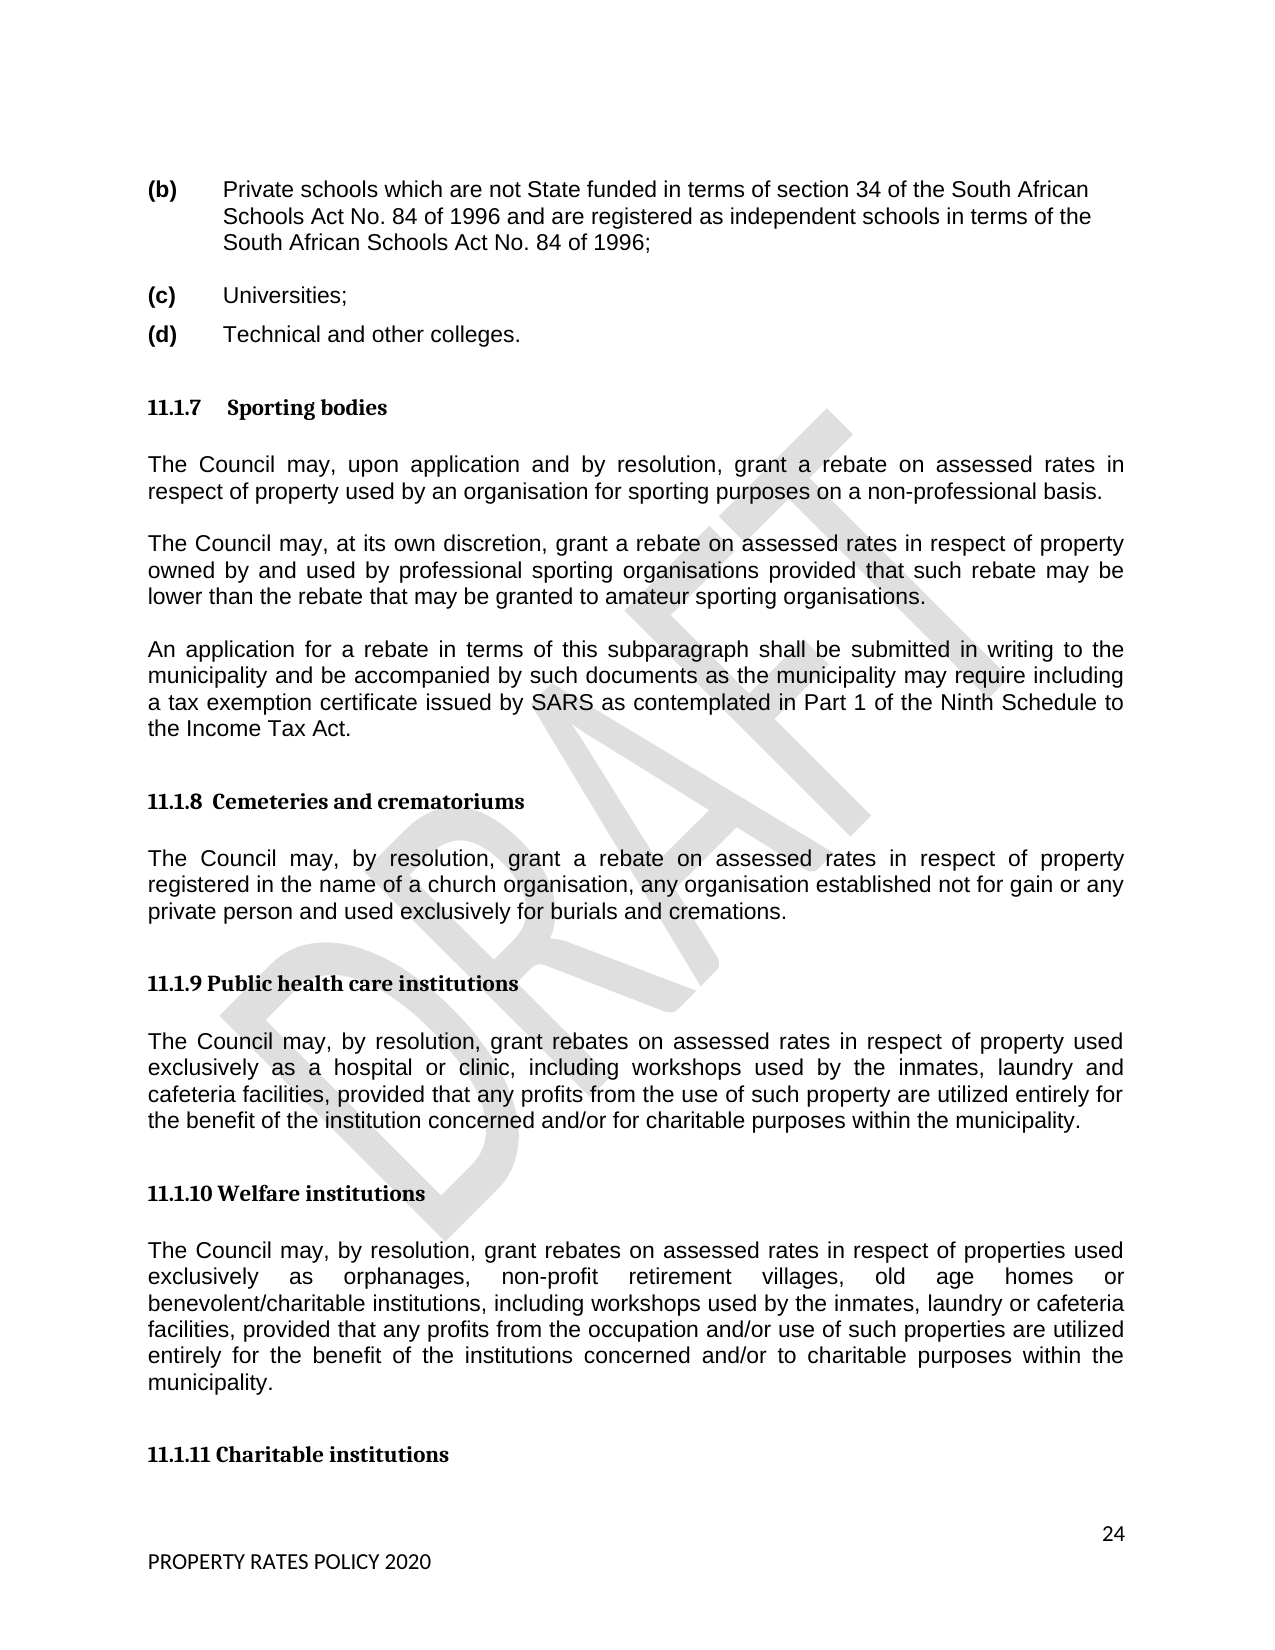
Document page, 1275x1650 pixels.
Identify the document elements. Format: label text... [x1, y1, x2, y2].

text (b) Private schools which are funded in terms of section 34 of the South African Schools Act No. 84 of 1996 and are registered as independent schools in terms of the South African Schools Act No. 84 of 1996; [148, 176, 1125, 255]
text and crematoriums [148, 788, 1125, 815]
text (d) Technical and other colleges. [148, 321, 1125, 348]
text 11.1.9 Public health care institutions [148, 971, 1125, 998]
text The Council may, by resolution, grant rebates on assessed rates in respect of properties used exclusively as orphanages, non-profit retirement villages, old age homes or benevolent/charitable institutions, including workshops used by the inmates, laundry or cafeteria facilities, provided that any profits from the occupation and/or use of such properties are utilized entirely for the benefit of the institutions concerned and/or to charitable purposes within the municipality. [148, 1237, 1125, 1395]
text An application for a rebate in terms of this subparagraph shall be submitted in writing to the municipality and be accompanied by such documents as the municipality may require including a tax exemption certificate issued by SARS as contemplated in Part 1 of the Ninth Schedule to the Income Tax Act. [148, 636, 1125, 741]
text (c) Universities; [148, 282, 1125, 308]
text The Council may, by resolution, grant rebates on assessed rates in respect of property used exclusively as a hospital or clinic, including workshops used by the inmates, laundry and cafeteria facilities, provided that any profits from the use of such property are utilized entirely for the benefit of the institution concerned and/or for charitable purposes within the municipality. [148, 1028, 1125, 1133]
text The Council may, by resolution, grant a rebate on assessed rates in respect of property registered in the name of a church organisation, any organisation established not for gain or any private person and used exclusively for burials and cremations. [148, 845, 1125, 924]
text The Council may, upon application and by resolution, grant a rebate on assessed rates in respect of property used by an organisation for sporting purposes on a non-professional basis. [148, 451, 1125, 504]
text 11.1.7 Sporting bodies [148, 395, 1125, 421]
text 11.1.10 Welfare institutions [148, 1180, 1125, 1207]
text 11.1.11 Charitable institutions [148, 1442, 1125, 1469]
text The Council may, at its own discretion, grant a rebate on assessed rates in respect of property owned by and used by professional sporting organisations provided that such rebate may be lower than the rebate that may be granted to amateur sporting organisations. [148, 530, 1125, 609]
